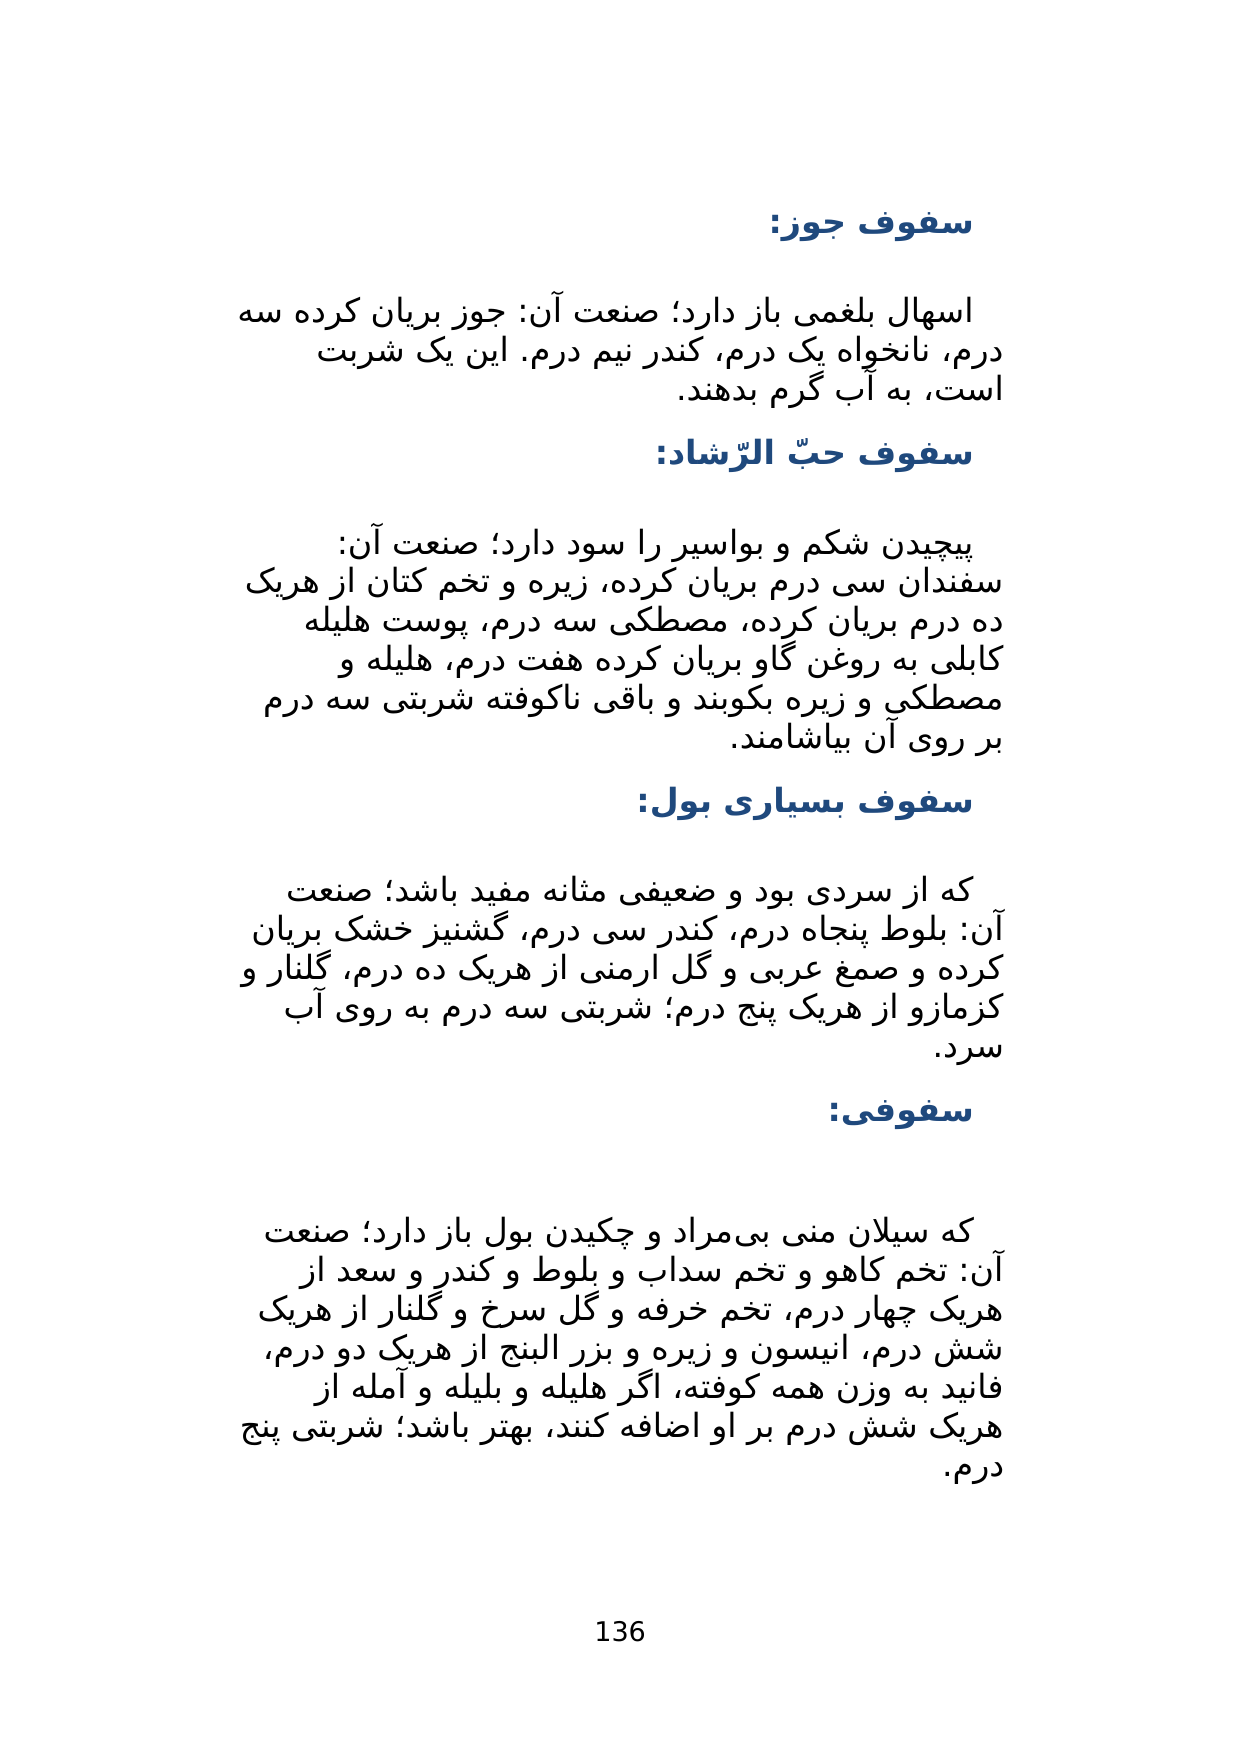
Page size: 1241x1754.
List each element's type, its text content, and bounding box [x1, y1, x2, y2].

text که از سردی بود و ضعیفی مثانه مفید باشد؛ صنعت آن: بلوط پنجاه درم، کندر سی درم، گشنیز خشک بریان کرده و صمغ عربی و گل ارمنی از هریک ده درم، گلنار و کزمازو از هریک پنج درم؛ شربتی سه درم به روی آب سرد. [236, 871, 1004, 1065]
subtitle سفوف بسیاری بول: [236, 781, 1004, 820]
subtitle سفوف حبّ الرّشاد: [236, 433, 1004, 472]
subtitle سفوف جوز: [236, 202, 1004, 241]
text اسهال بلغمی باز دارد؛ صنعت آن: جوز بریان کرده سه درم، نانخواه یک درم، کندر نیم درم. این یک شربت است، به آب گرم بدهند. [236, 292, 1004, 408]
subtitle سفوفی: [236, 1090, 1004, 1129]
text پیچیدن شکم و بواسیر را سود دارد؛ صنعت آن: سفندان سی درم بریان کرده، زیره و تخم کتان از هریک ده درم بریان کرده، مصطکی سه درم، پوست هلیله کابلی به روغن گاو بریان کرده هفت درم، هلیله و مصطکی و زیره بکوبند و باقی ناکوفته شربتی سه درم بر روی آن بیاشامند. [236, 523, 1004, 756]
text که سیلان منی بی‌مراد و چکیدن بول باز دارد؛ صنعت آن: تخم کاهو و تخم سداب و بلوط و کندر و سعد از هریک چهار درم، تخم خرفه و گل سرخ و گلنار از هریک شش درم، انیسون و زیره و بزر البنج از هریک دو درم، فانید به وزن همه کوفته، اگر هلیله و بلیله و آمله از هریک شش درم بر او اضافه کنند، بهتر باشد؛ شربتی پنج درم. [236, 1212, 1004, 1484]
